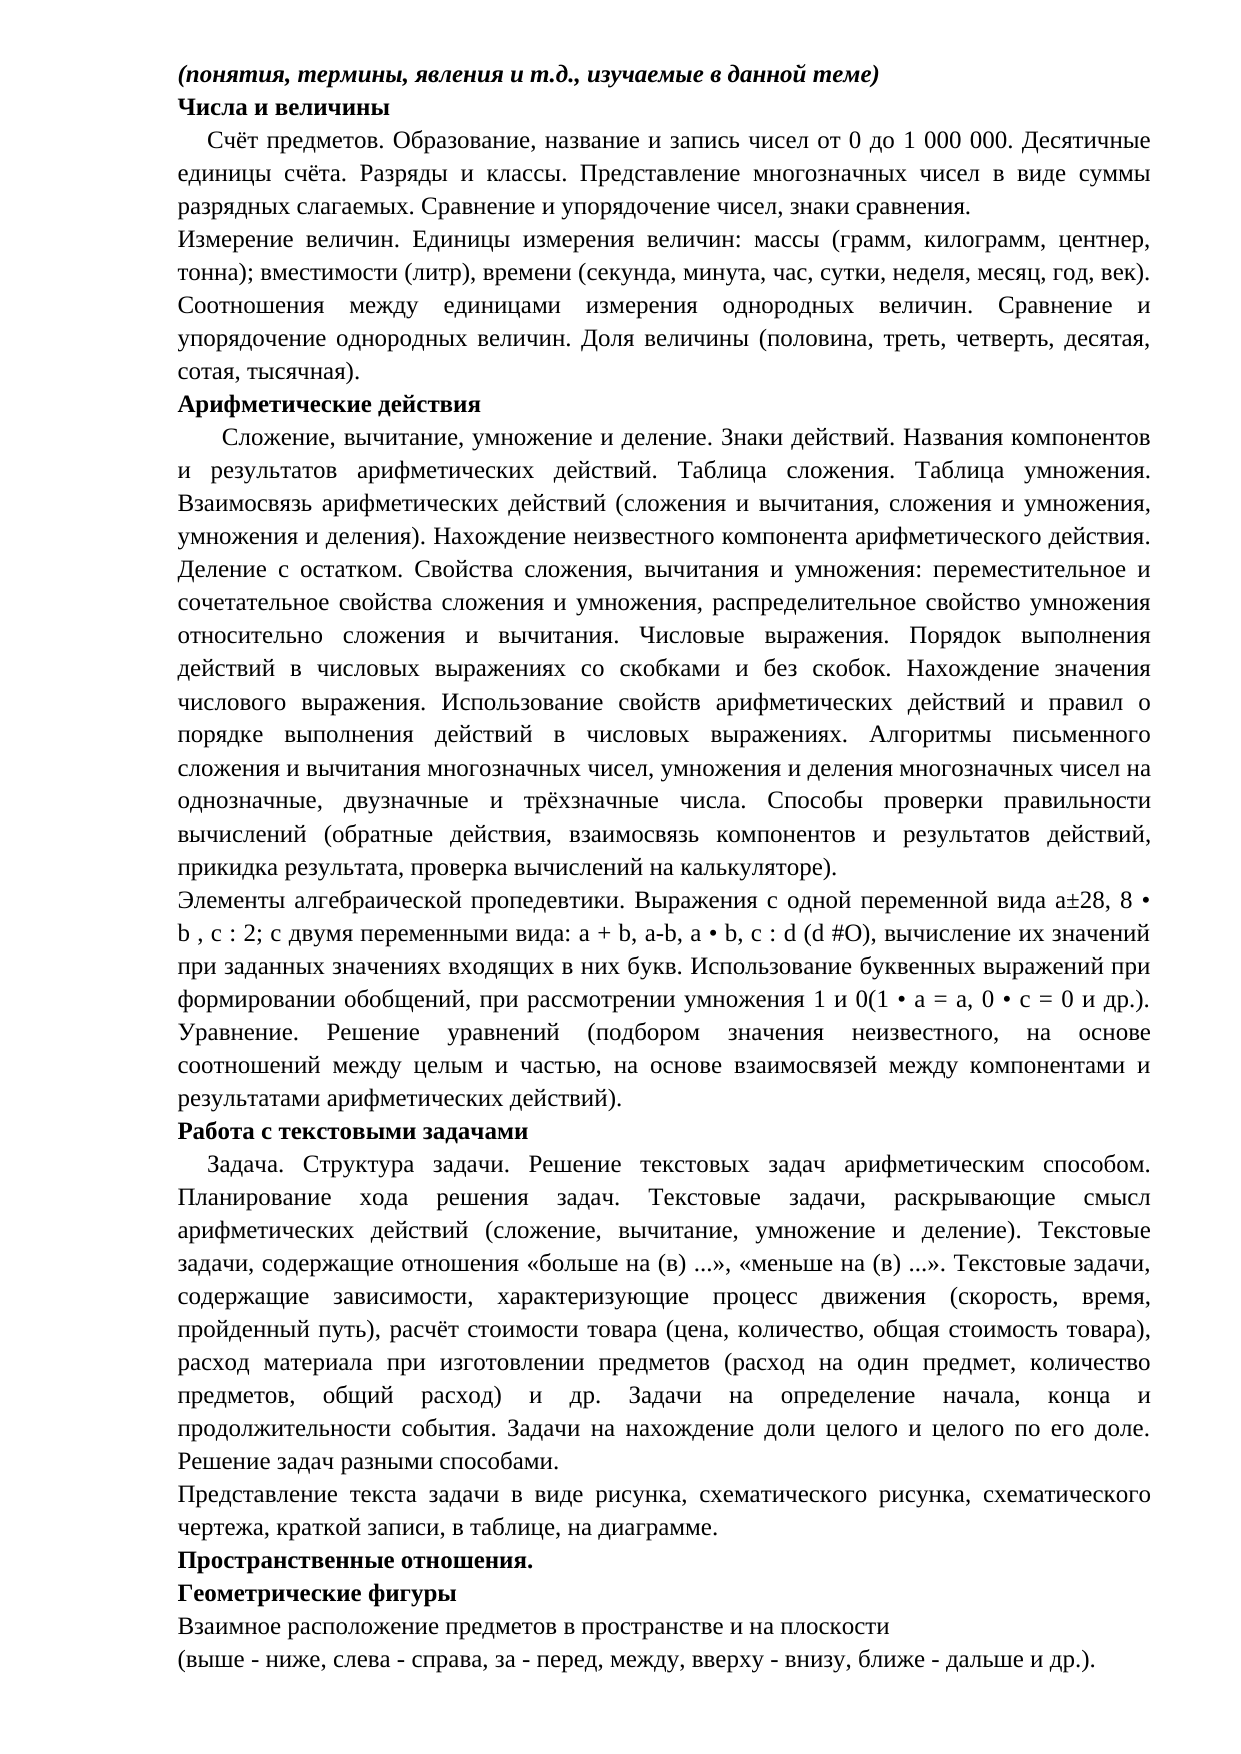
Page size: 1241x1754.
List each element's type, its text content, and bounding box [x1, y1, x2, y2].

text Взаимное расположение предметов в пространстве и на плоскости [177, 1611, 1152, 1640]
text Представление текста задачи в виде рисунка, схематического рисунка, схематического чертежа, краткой записи, в таблице, на диаграмме. [177, 1479, 1152, 1541]
text Элементы алгебраической пропедевтики. Выражения с одной переменной вида а±28, 8 • b , с : 2; с двумя переменными вида: a + b, a-b, a • b, с : d (d #О), вычисление их значений при заданных значениях входящих в них букв. Использование буквенных выражений при формировании обобщений, при рассмотрении умножения 1 и 0(1 • а = а, 0 • с = 0 и др.). Уравнение. Решение уравнений (подбором значения неизвестного, на основе соотношений между целым и частью, на основе взаимосвязей между компонентами и результатами арифметических действий). [177, 885, 1152, 1112]
text (понятия, термины, явления и т.д., изучаемые в данной теме) [177, 59, 1152, 88]
text Арифметические действия [177, 389, 1152, 418]
text Геометрические фигуры [177, 1578, 1152, 1607]
text Сложение, вычитание, умножение и деление. Знаки действий. Названия компонентов и результатов арифметических действий. Таблица сложения. Таблица умножения. Взаимосвязь арифметических действий (сложения и вычитания, сложения и умножения, умножения и деления). Нахождение неизвестного компонента арифметического действия. Деление с остатком. Свойства сложения, вычитания и умножения: переместительное и сочетательное свойства сложения и умножения, распределительное свойство умножения относительно сложения и вычитания. Числовые выражения. Порядок выполнения действий в числовых выражениях со скобками и без скобок. Нахождение значения числового выражения. Использование свойств арифметических действий и правил о порядке выполнения действий в числовых выражениях. Алгоритмы письменного сложения и вычитания многозначных чисел, умножения и деления многозначных чисел на однозначные, двузначные и трёхзначные числа. Способы проверки правильности вычислений (обратные действия, взаимосвязь компонентов и результатов действий, прикидка результата, проверка вычислений на калькуляторе). [177, 422, 1152, 880]
text Работа с текстовыми задачами [177, 1116, 1152, 1144]
text Счёт предметов. Образование, название и запись чисел от 0 до 1 000 000. Десятичные единицы счёта. Разряды и классы. Представление многозначных чисел в виде суммы разрядных слагаемых. Сравнение и упорядочение чисел, знаки сравнения. [177, 125, 1152, 220]
text Пространственные отношения. [177, 1545, 1152, 1574]
text Измерение величин. Единицы измерения величин: массы (грамм, килограмм, центнер, тонна); вместимости (литр), времени (секунда, минута, час, сутки, неделя, месяц, год, век). Соотношения между единицами измерения однородных величин. Сравнение и упорядочение однородных величин. Доля величины (половина, треть, четверть, десятая, сотая, тысячная). [177, 224, 1152, 385]
text Задача. Структура задачи. Решение текстовых задач арифметическим способом. Планирование хода решения задач. Текстовые задачи, раскрывающие смысл арифметических действий (сложение, вычитание, умножение и деление). Текстовые задачи, содержащие отношения «больше на (в) ...», «меньше на (в) ...». Текстовые задачи, содержащие зависимости, характеризующие процесс движения (скорость, время, пройденный путь), расчёт стоимости товара (цена, количество, общая стоимость товара), расход материала при изготовлении предметов (расход на один предмет, количество предметов, общий расход) и др. Задачи на определение начала, конца и продолжительности события. Задачи на нахождение доли целого и целого по его доле. Решение задач разными способами. [177, 1149, 1152, 1475]
text Числа и величины [177, 92, 1152, 121]
text (выше - ниже, слева - справа, за - перед, между, вверху - внизу, ближе - дальше и др.). [177, 1644, 1152, 1673]
